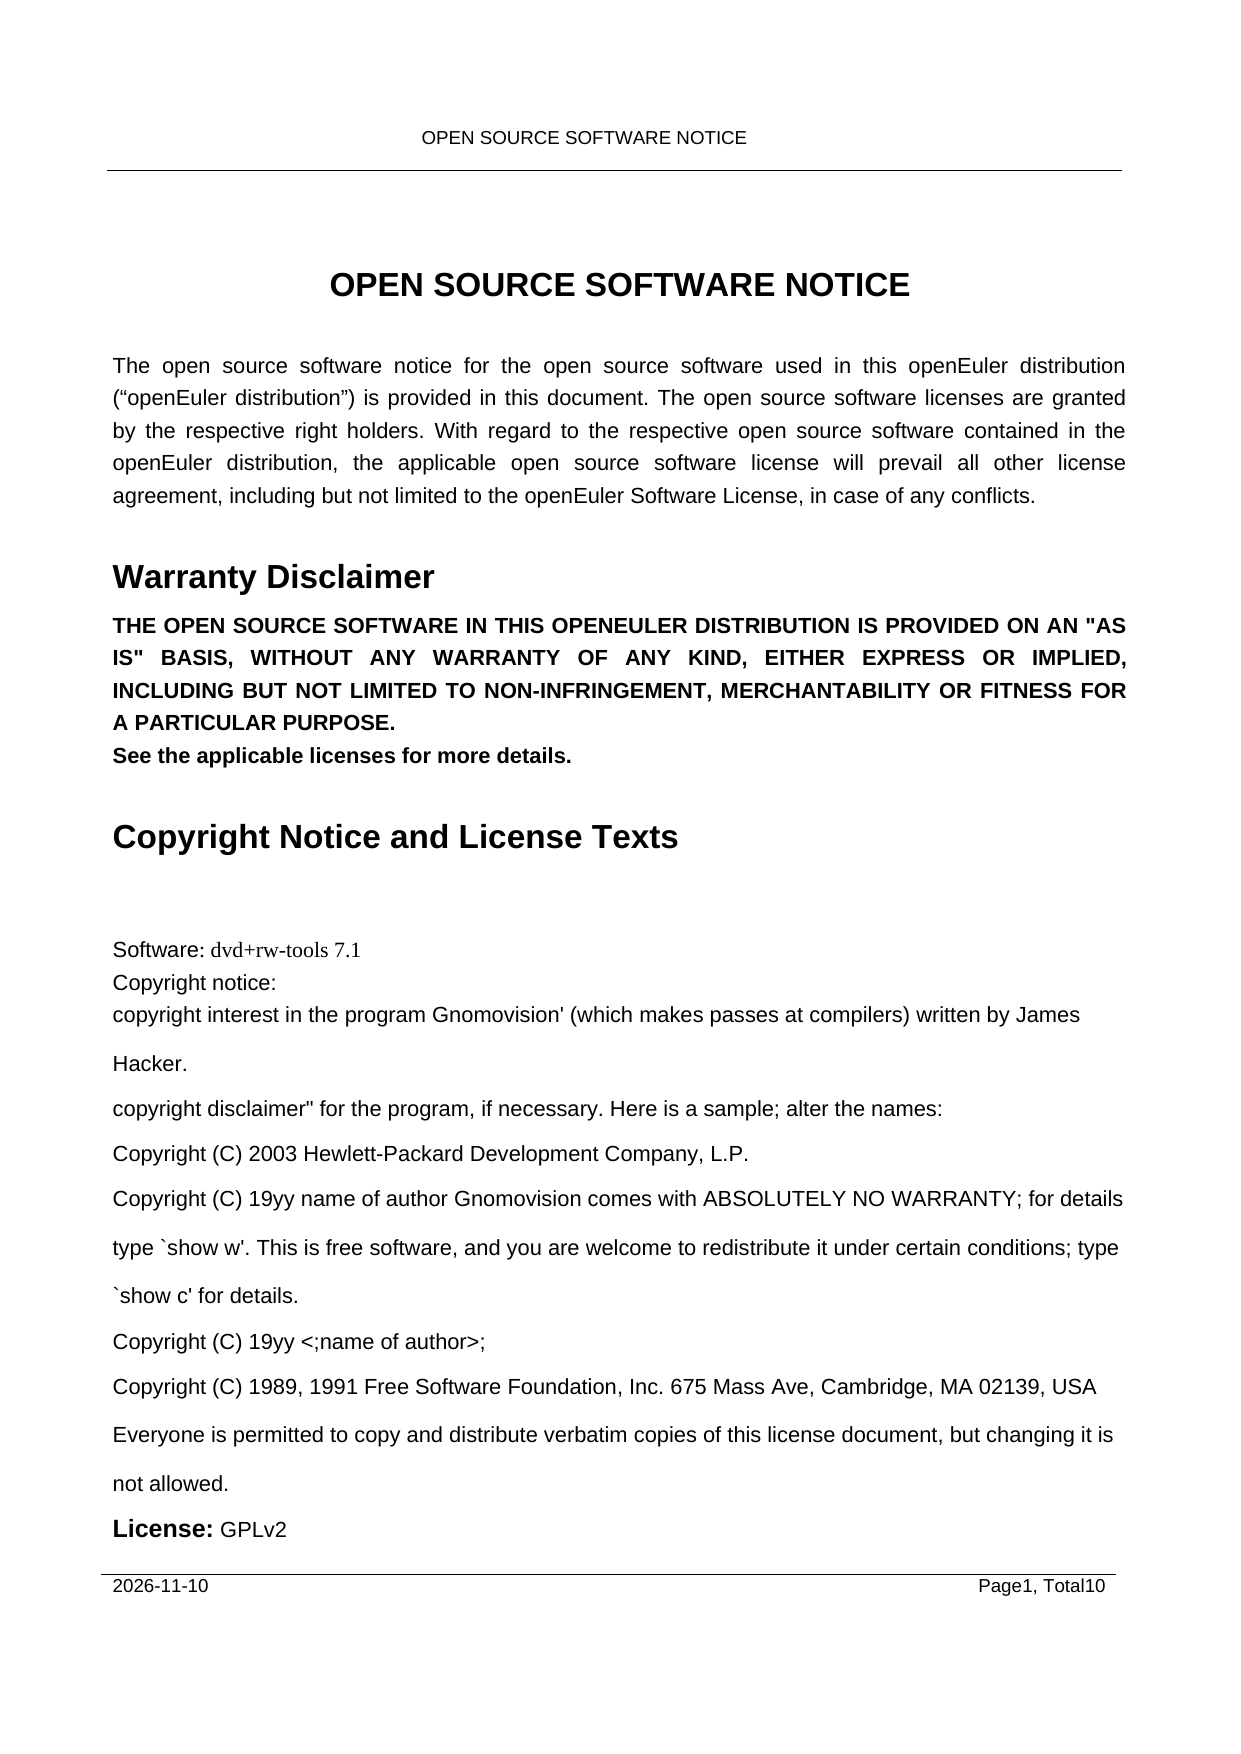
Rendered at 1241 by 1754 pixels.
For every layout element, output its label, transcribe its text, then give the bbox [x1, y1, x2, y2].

text The open source software notice for the open source software used in this openEuler distribution (“openEuler distribution”) is provided in this document. The open source software licenses are granted by the respective right holders. With regard to the respective open source software contained in the openEuler distribution, the applicable open source software license will prevail all other license agreement, including but not limited to the openEuler Software License, in case of any conflicts. [112, 349, 1128, 511]
text Copyright (C) 19yy name of author Gnomovision comes with ABSOLUTELY NO WARRANTY; for details type `show w'. This is free software, and you are welcome to redistribute it under certain conditions; type `show c' for details. [112, 1182, 1128, 1312]
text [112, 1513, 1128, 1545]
text Copyright notice: [112, 966, 1128, 998]
text Copyright (C) 1989, 1991 Free Software Foundation, Inc. 675 Mass Ave, Cambridge, MA 02139, USA Everyone is permitted to copy and distribute verbatim copies of this license document, but changing it is not allowed. [112, 1370, 1128, 1500]
text copyright disclaimer" for the program, if necessary. Here is a sample; alter the names: [112, 1092, 1128, 1124]
text OPEN SOURCE SOFTWARE NOTICE [112, 251, 1128, 316]
text Warranty Disclaimer [112, 544, 1128, 609]
text Copyright Notice and License Texts [112, 804, 1128, 869]
text Copyright (C) 2003 Hewlett-Packard Development Company, L.P. [112, 1137, 1128, 1170]
text Software: dvd+rw-tools 7.1 [112, 933, 1128, 966]
text copyright interest in the program Gnomovision' (which makes passes at compilers) written by James Hacker. [112, 998, 1128, 1079]
text THE OPEN SOURCE SOFTWARE IN THIS OPENEULER DISTRIBUTION IS PROVIDED ON AN "AS IS" BASIS, WITHOUT ANY WARRANTY OF ANY KIND, EITHER EXPRESS OR IMPLIED, INCLUDING BUT NOT LIMITED TO NON-INFRINGEMENT, MERCHANTABILITY OR FITNESS FOR A PARTICULAR PURPOSE. See the applicable licenses for more details. [112, 609, 1128, 771]
text Copyright (C) 19yy <;name of author>; [112, 1325, 1128, 1357]
